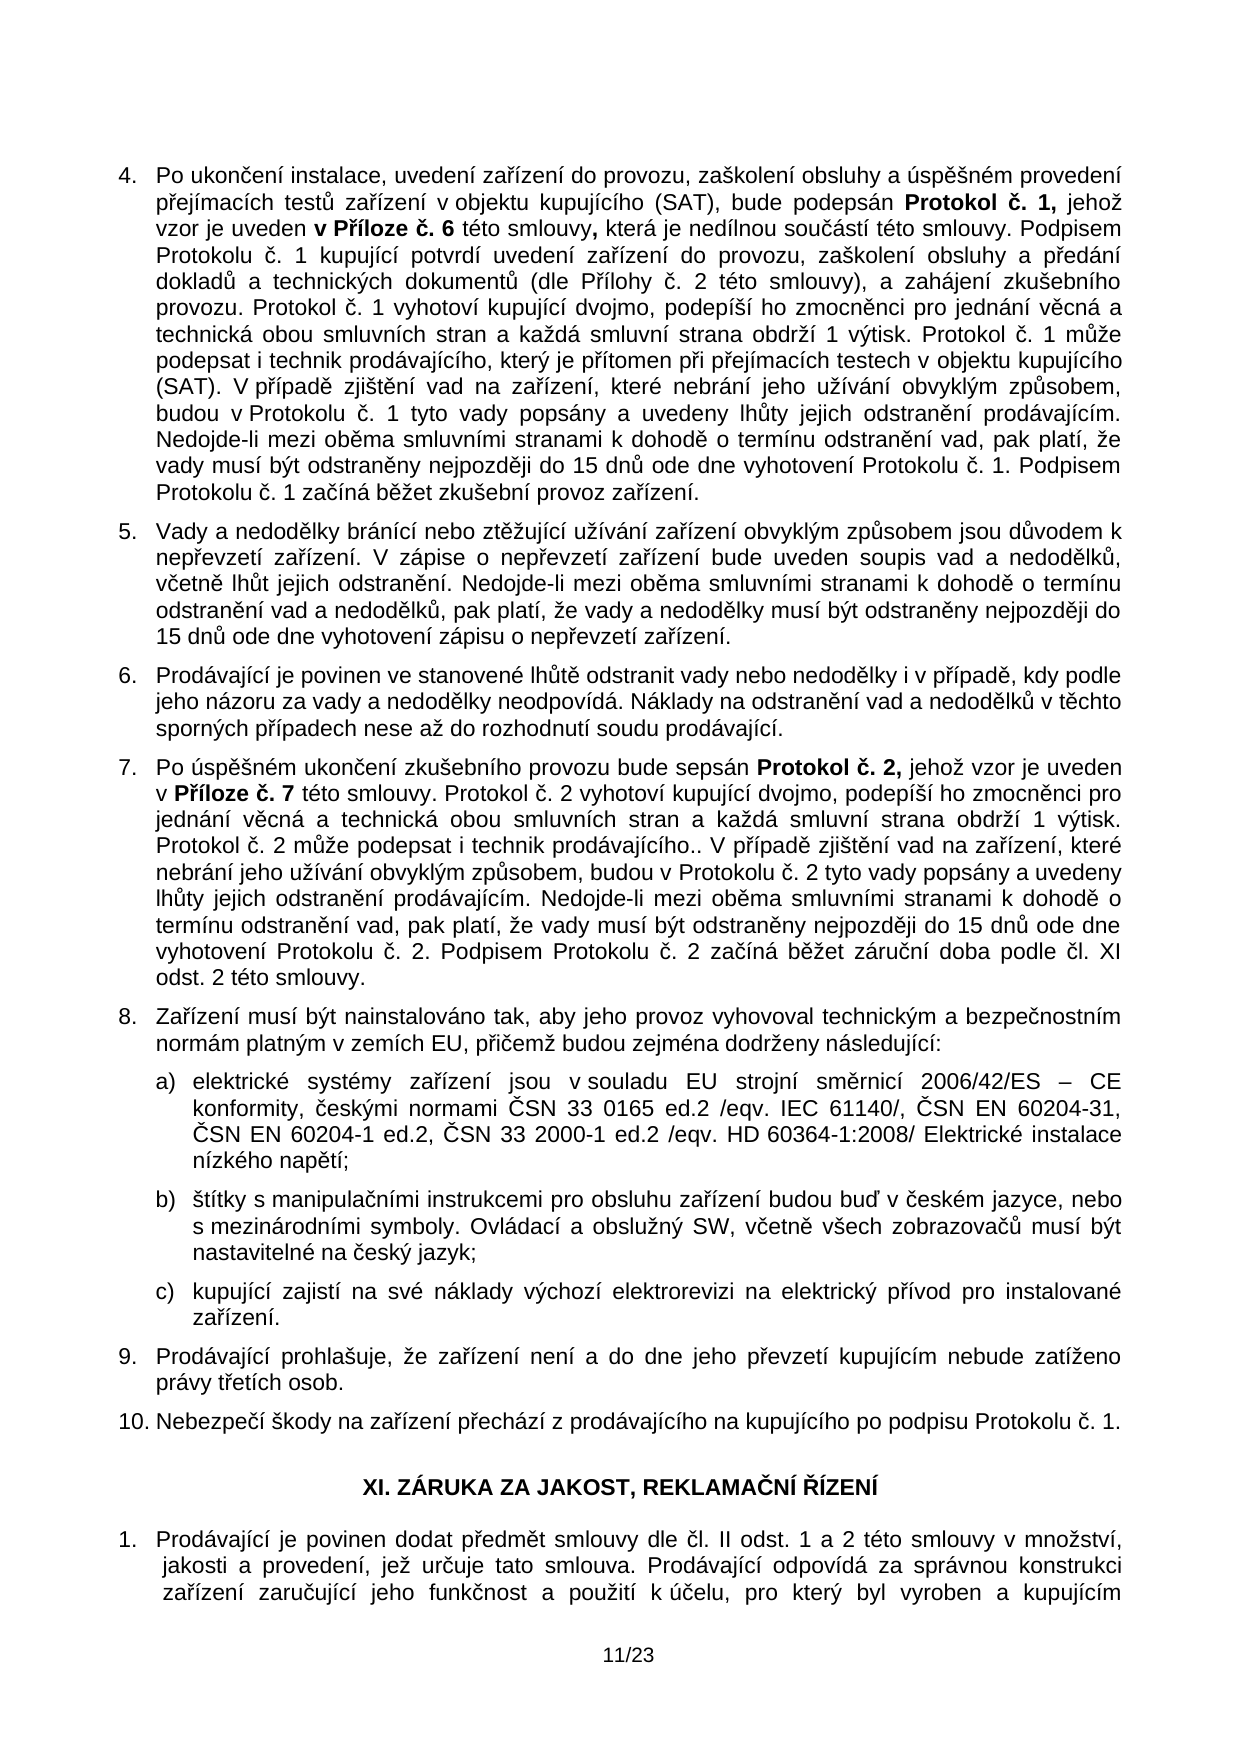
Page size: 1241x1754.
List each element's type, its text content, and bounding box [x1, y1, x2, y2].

list Prodávající je povinen ve stanovené lhůtě odstranit vady nebo nedodělky i v případě, kdy podle jeho názoru za vady a nedodělky neodpovídá. Náklady na odstranění vad a nedodělků v těchto sporných případech nese až do rozhodnutí soudu prodávající. [118, 662, 1122, 741]
list Nebezpečí škody na zařízení přechází z prodávajícího na kupujícího po podpisu Protokolu č. 1. [118, 1408, 1122, 1434]
list štítky s manipulačními instrukcemi pro obsluhu zařízení budou buď v českém jazyce, nebo s mezinárodními symboly. Ovládací a obslužný SW, včetně všech zobrazovačů musí být nastavitelné na český jazyk; [155, 1186, 1122, 1265]
list kupující zajistí na své náklady výchozí elektrorevizi na elektrický přívod pro instalované zařízení. [155, 1278, 1122, 1331]
text XI. ZÁRUKA ZA JAKOST, REKLAMAČNÍ ŘÍZENÍ [118, 1473, 1122, 1500]
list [118, 1526, 1122, 1605]
list elektrické systémy zařízení jsou v souladu EU strojní směrnicí 2006/42/ES – CE konformity, českými normami ČSN 33 0165 ed.2 /eqv. IEC 61140/, ČSN EN 60204-31, ČSN EN 60204-1 ed.2, ČSN 33 2000-1 ed.2 /eqv. HD 60364-1:2008/ Elektrické instalace nízkého napětí; [155, 1068, 1122, 1174]
list Vady a nedodělky bránící nebo ztěžující užívání zařízení obvyklým způsobem jsou důvodem k nepřevzetí zařízení. V zápise o nepřevzetí zařízení bude uveden soupis vad a nedodělků, včetně lhůt jejich odstranění. Nedojde-li mezi oběma smluvními stranami k dohodě o termínu odstranění vad a nedodělků, pak platí, že vady a nedodělky musí být odstraněny nejpozději do 15 dnů ode dne vyhotovení zápisu o nepřevzetí zařízení. [118, 518, 1122, 649]
list Zařízení musí být nainstalováno tak, aby jeho provoz vyhovoval technickým a bezpečnostním normám platným v zemích EU, přičemž budou zejména dodrženy následující: [118, 1003, 1122, 1056]
list Po ukončení instalace, uvedení zařízení do provozu, zaškolení obsluhy a úspěšném provedení přejímacích testů zařízení v objektu kupujícího (SAT), bude podepsán Protokol č. 1, jehož vzor je uveden v Příloze č. 6 této smlouvy, která je nedílnou součástí této smlouvy. Podpisem Protokolu č. 1 kupující potvrdí uvedení zařízení do provozu, zaškolení obsluhy a předání dokladů a technických dokumentů (dle Přílohy č. 2 této smlouvy), a zahájení zkušebního provozu. Protokol č. 1 vyhotoví kupující dvojmo, podepíší ho zmocněnci pro jednání věcná a technická obou smluvních stran a každá smluvní strana obdrží 1 výtisk. Protokol č. 1 může podepsat i technik prodávajícího, který je přítomen při přejímacích testech v objektu kupujícího (SAT). V případě zjištění vad na zařízení, které nebrání jeho užívání obvyklým způsobem, budou v Protokolu č. 1 tyto vady popsány a uvedeny lhůty jejich odstranění prodávajícím. Nedojde-li mezi oběma smluvními stranami k dohodě o termínu odstranění vad, pak platí, že vady musí být odstraněny nejpozději do 15 dnů ode dne vyhotovení Protokolu č. 1. Podpisem Protokolu č. 1 začíná běžet zkušební provoz zařízení. [118, 162, 1122, 505]
list Prodávající prohlašuje, že zařízení není a do dne jeho převzetí kupujícím nebude zatíženo právy třetích osob. [118, 1343, 1122, 1396]
list Po úspěšném ukončení zkušebního provozu bude sepsán Protokol č. 2, jehož vzor je uveden v Příloze č. 7 této smlouvy. Protokol č. 2 vyhotoví kupující dvojmo, podepíší ho zmocněnci pro jednání věcná a technická obou smluvních stran a každá smluvní strana obdrží 1 výtisk. Protokol č. 2 může podepsat i technik prodávajícího.. V případě zjištění vad na zařízení, které nebrání jeho užívání obvyklým způsobem, budou v Protokolu č. 2 tyto vady popsány a uvedeny lhůty jejich odstranění prodávajícím. Nedojde-li mezi oběma smluvními stranami k dohodě o termínu odstranění vad, pak platí, že vady musí být odstraněny nejpozději do 15 dnů ode dne vyhotovení Protokolu č. 2. Podpisem Protokolu č. 2 začíná běžet záruční doba podle čl. XI odst. 2 této smlouvy. [118, 753, 1122, 991]
